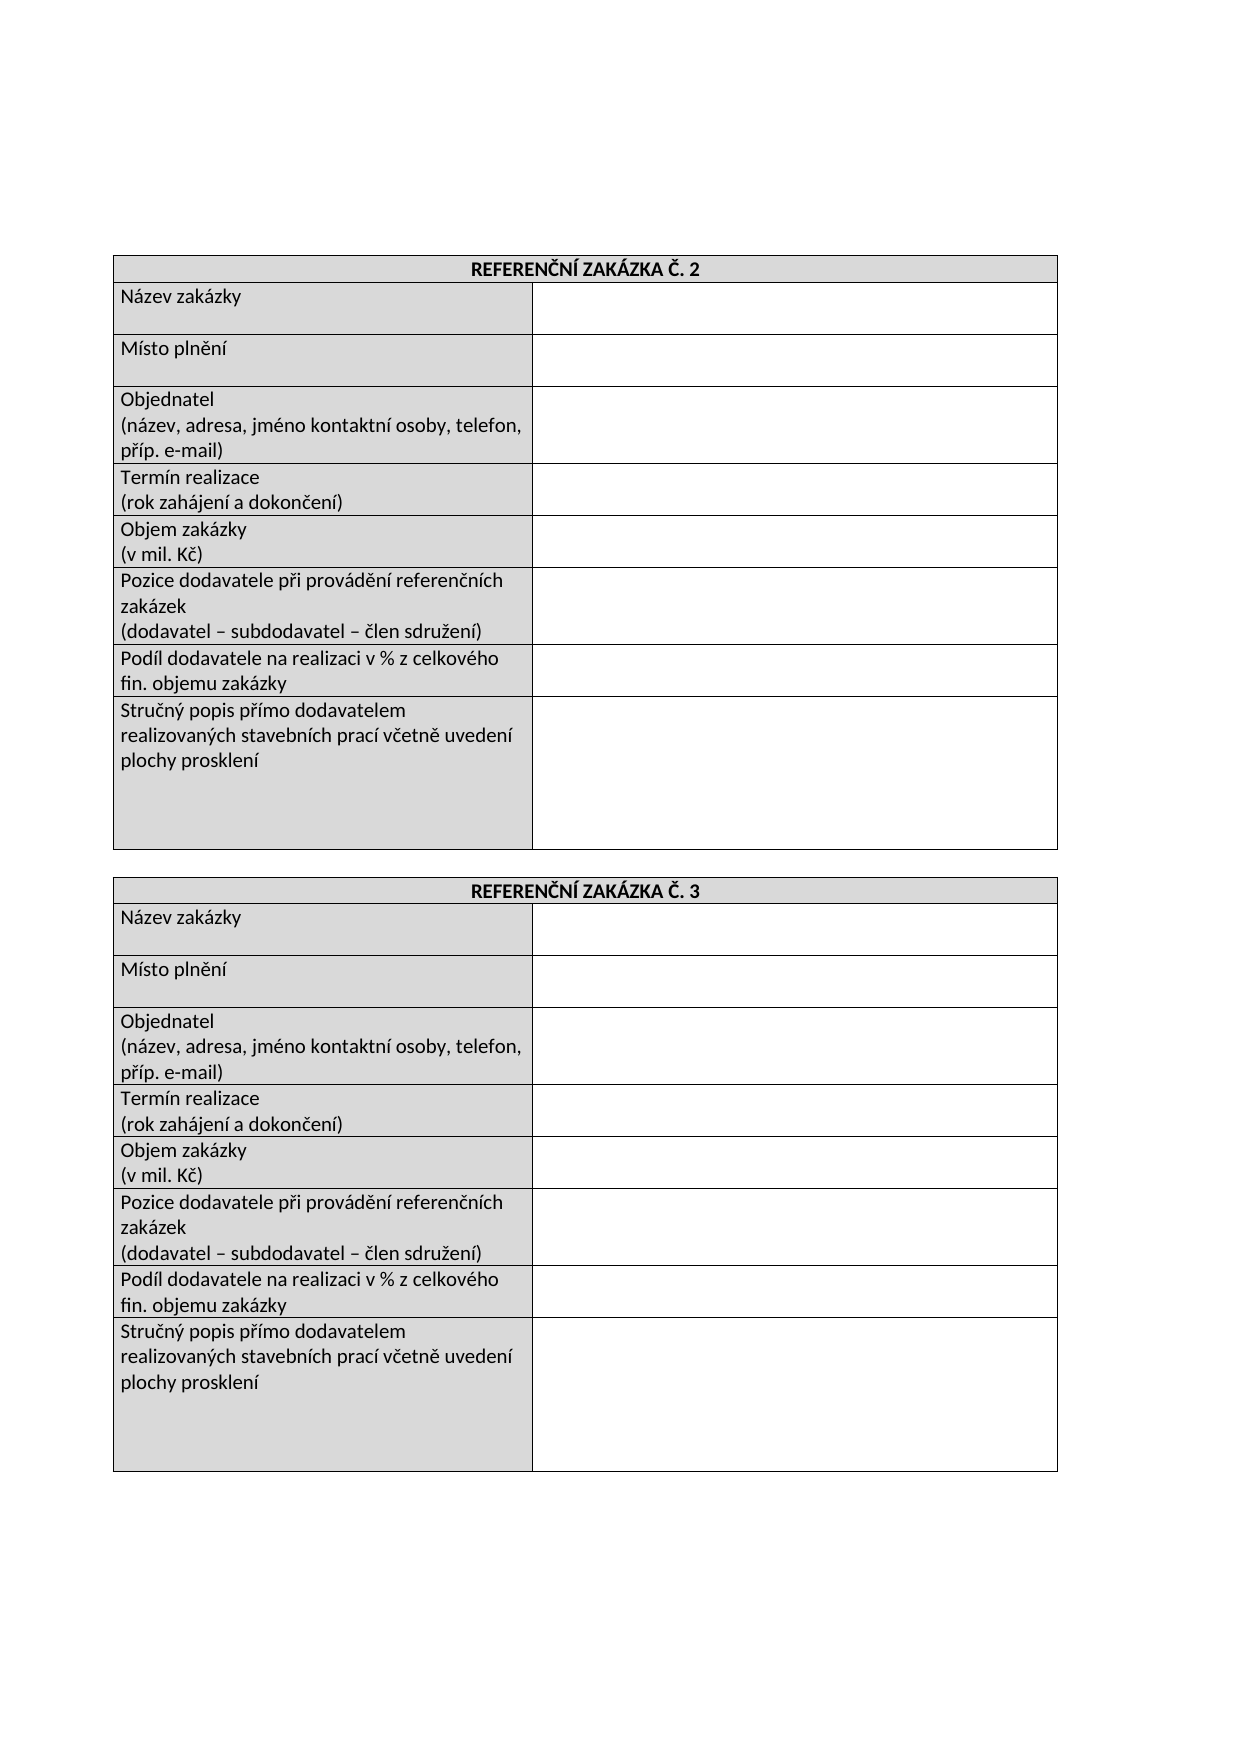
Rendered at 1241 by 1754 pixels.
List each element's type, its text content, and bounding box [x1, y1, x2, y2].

table_cell Stručný popis přímo dodavatelem realizovaných stavebních prací včetně uvedení plochy prosklení [114, 697, 532, 849]
table_cell Objednatel (název, adresa, jméno kontaktní osoby, telefon, příp. e-mail) [114, 1008, 532, 1084]
table_cell Místo plnění [114, 956, 532, 1007]
table_cell Název zakázky [114, 904, 532, 955]
table_cell Název zakázky [114, 283, 532, 334]
table_header referenční zakázka č. 2 [114, 256, 1057, 282]
table_cell [533, 1318, 1057, 1471]
table_header referenční zakázka č. 3 [114, 878, 1057, 903]
table_cell [533, 387, 1057, 463]
table_cell [533, 904, 1057, 955]
table_cell Pozice dodavatele při provádění referenčních zakázek (dodavatel – subdodavatel – člen sdružení) [114, 1189, 532, 1265]
table_cell [533, 645, 1057, 696]
table_cell Pozice dodavatele při provádění referenčních zakázek (dodavatel – subdodavatel – člen sdružení) [114, 568, 532, 644]
table_cell Stručný popis přímo dodavatelem realizovaných stavebních prací včetně uvedení plochy prosklení [114, 1318, 532, 1471]
table_cell [533, 1137, 1057, 1188]
table_cell Objednatel (název, adresa, jméno kontaktní osoby, telefon, příp. e-mail) [114, 387, 532, 463]
table_cell [533, 283, 1057, 334]
table_cell [533, 956, 1057, 1007]
table_cell Podíl dodavatele na realizaci v % z celkového fin. objemu zakázky [114, 1266, 532, 1317]
table_cell [533, 1085, 1057, 1136]
table_cell [533, 568, 1057, 644]
table_cell [533, 1266, 1057, 1317]
table_cell Podíl dodavatele na realizaci v % z celkového fin. objemu zakázky [114, 645, 532, 696]
table_cell [533, 1189, 1057, 1265]
table_cell [533, 516, 1057, 567]
table_cell [533, 1008, 1057, 1084]
table_cell Objem zakázky (v mil. Kč) [114, 1137, 532, 1188]
table_cell Termín realizace (rok zahájení a dokončení) [114, 464, 532, 515]
table_cell Termín realizace (rok zahájení a dokončení) [114, 1085, 532, 1136]
table_cell [533, 697, 1057, 849]
table_cell [533, 335, 1057, 386]
table_cell Místo plnění [114, 335, 532, 386]
table_cell Objem zakázky (v mil. Kč) [114, 516, 532, 567]
table_cell [533, 464, 1057, 515]
